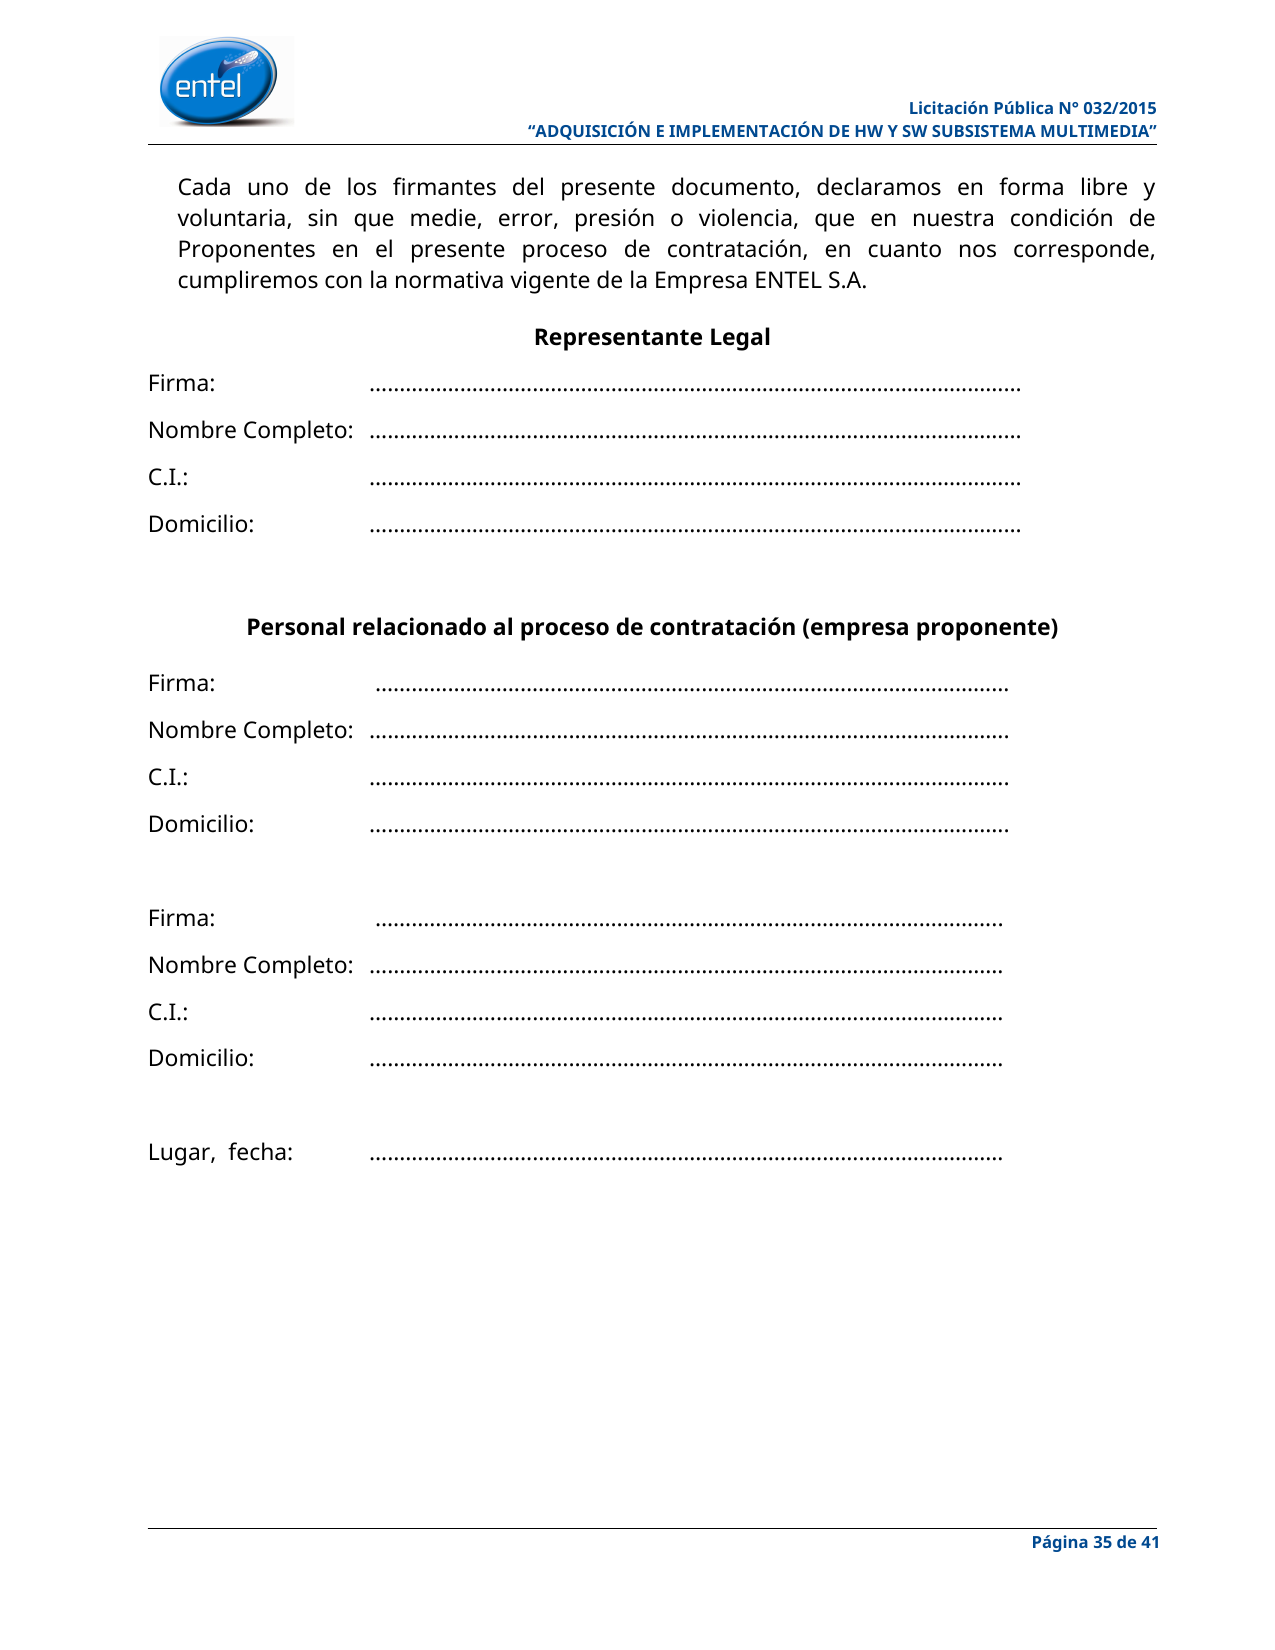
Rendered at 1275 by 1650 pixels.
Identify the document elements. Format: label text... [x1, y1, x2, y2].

text Domicilio: ……………………………………………………………………………………………… [148, 508, 1157, 539]
text C.I.: …………………………………………………………………………………………… [148, 996, 1157, 1027]
text Firma: ……………………………………………………………………………………………… [148, 367, 1157, 399]
picture [159, 36, 295, 127]
text Cada uno de los firmantes del presente documento, declaramos en forma libre y voluntaria, sin que medie, error, presión o violencia, que en nuestra condición de Proponentes en el presente proceso de contratación, en cuanto nos corresponde, cumpliremos con la normativa vigente de la Empresa ENTEL S.A. [177, 171, 1157, 296]
text Representante Legal [148, 321, 1157, 352]
text Lugar, fecha: …………………………………………………………………………………………… [148, 1136, 1157, 1167]
text Nombre Completo: ……………………………………………………………………………………………. [148, 714, 1157, 746]
text C.I.: ……………………………………………………………………………………………. [148, 761, 1157, 792]
text Firma: …………………………………………………………………………………………… [148, 667, 1157, 699]
text Nombre Completo: …………………………………………………………………………………………… [148, 949, 1157, 980]
text Domicilio: …………………………………………………………………………………………… [148, 1042, 1157, 1074]
text C.I.: ……………………………………………………………………………………………… [148, 461, 1157, 492]
text Firma: ………………………………………………………………………………………….. [148, 902, 1157, 933]
text Nombre Completo: ……………………………………………………………………………………………… [148, 414, 1157, 446]
text Domicilio: ……………………………………………………………………………………………. [148, 808, 1157, 839]
text Personal relacionado al proceso de contratación (empresa proponente) [148, 611, 1157, 642]
